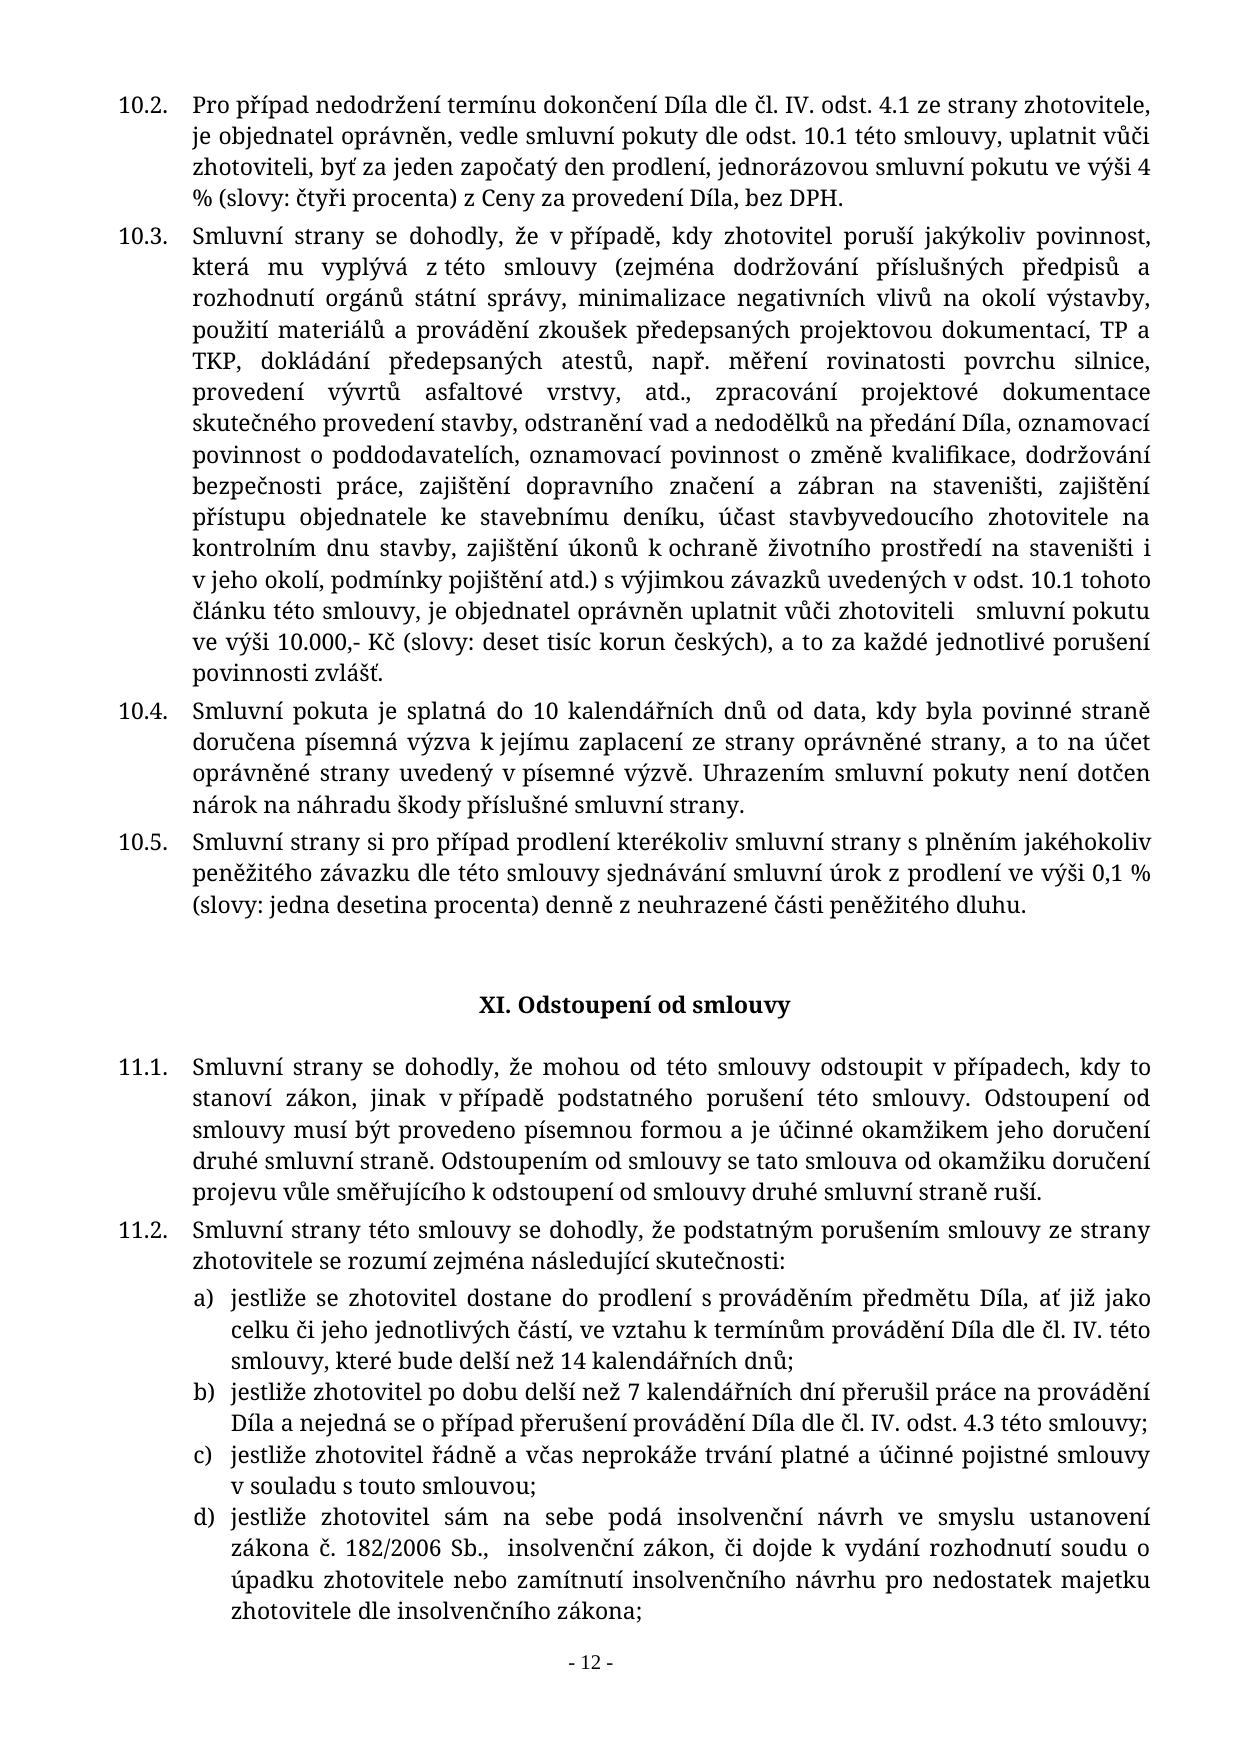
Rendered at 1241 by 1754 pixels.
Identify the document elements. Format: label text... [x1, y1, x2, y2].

list Smluvní pokuta je splatná do 10 kalendářních dnů od data, kdy byla povinné straně doručena písemná výzva k jejímu zaplacení ze strany oprávněné strany, a to na účet oprávněné strany uvedený v písemné výzvě. Uhrazením smluvní pokuty není dotčen nárok na náhradu škody příslušné smluvní strany. [118, 695, 1152, 820]
list jestliže zhotovitel řádně a včas neprokáže trvání platné a účinné pojistné smlouvy v souladu s touto smlouvou; [193, 1439, 1152, 1501]
list jestliže zhotovitel sám na sebe podá insolvenční návrh ve smyslu ustanovení zákona č. 182/2006 Sb., insolvenční zákon, či dojde k vydání rozhodnutí soudu o úpadku zhotovitele nebo zamítnutí insolvenčního návrhu pro nedostatek majetku zhotovitele dle insolvenčního zákona; [193, 1501, 1152, 1626]
list Smluvní strany si pro případ prodlení kterékoliv smluvní strany s plněním jakéhokoliv peněžitého závazku dle této smlouvy sjednávání smluvní úrok z prodlení ve výši 0,1 % (slovy: jedna desetina procenta) denně z neuhrazené části peněžitého dluhu. [118, 826, 1152, 920]
list jestliže se zhotovitel dostane do prodlení s prováděním předmětu Díla, ať již jako celku či jeho jednotlivých částí, ve vztahu k termínům provádění Díla dle čl. IV. této smlouvy, které bude delší než 14 kalendářních dnů; [193, 1282, 1152, 1376]
list Smluvní strany této smlouvy se dohodly, že podstatným porušením smlouvy ze strany zhotovitele se rozumí zejména následující skutečnosti: [118, 1214, 1152, 1276]
list jestliže zhotovitel po dobu delší než 7 kalendářních dní přerušil práce na provádění Díla a nejedná se o případ přerušení provádění Díla dle čl. IV. odst. 4.3 této smlouvy; [193, 1376, 1152, 1439]
list Smluvní strany se dohodly, že v případě, kdy zhotovitel poruší jakýkoliv povinnost, která mu vyplývá z této smlouvy (zejména dodržování příslušných předpisů a rozhodnutí orgánů státní správy, minimalizace negativních vlivů na okolí výstavby, použití materiálů a provádění zkoušek předepsaných projektovou dokumentací, TP a TKP, dokládání předepsaných atestů, např. měření rovinatosti povrchu silnice, provedení vývrtů asfaltové vrstvy, atd., zpracování projektové dokumentace skutečného provedení stavby, odstranění vad a nedodělků na předání Díla, oznamovací povinnost o poddodavatelích, oznamovací povinnost o změně kvalifikace, dodržování bezpečnosti práce, zajištění dopravního značení a zábran na staveništi, zajištění přístupu objednatele ke stavebnímu deníku, účast stavbyvedoucího zhotovitele na kontrolním dnu stavby, zajištění úkonů k ochraně životního prostředí na staveništi i v jeho okolí, podmínky pojištění atd.) s výjimkou závazků uvedených v odst. 10.1 tohoto článku této smlouvy, je objednatel oprávněn uplatnit vůči zhotoviteli smluvní pokutu ve výši 10.000,- Kč (slovy: deset tisíc korun českých), a to za každé jednotlivé porušení povinnosti zvlášť. [118, 220, 1152, 689]
list Smluvní strany se dohodly, že mohou od této smlouvy odstoupit v případech, kdy to stanoví zákon, jinak v případě podstatného porušení této smlouvy. Odstoupení od smlouvy musí být provedeno písemnou formou a je účinné okamžikem jeho doručení druhé smluvní straně. Odstoupením od smlouvy se tato smlouva od okamžiku doručení projevu vůle směřujícího k odstoupení od smlouvy druhé smluvní straně ruší. [118, 1051, 1152, 1207]
list Pro případ nedodržení termínu dokončení Díla dle čl. IV. odst. 4.1 ze strany zhotovitele, je objednatel oprávněn, vedle smluvní pokuty dle odst. 10.1 této smlouvy, uplatnit vůči zhotoviteli, byť za jeden započatý den prodlení, jednorázovou smluvní pokutu ve výši 4 % (slovy: čtyři procenta) z Ceny za provedení Díla, bez DPH. [118, 89, 1152, 214]
text XI. Odstoupení od smlouvy [118, 989, 1152, 1020]
